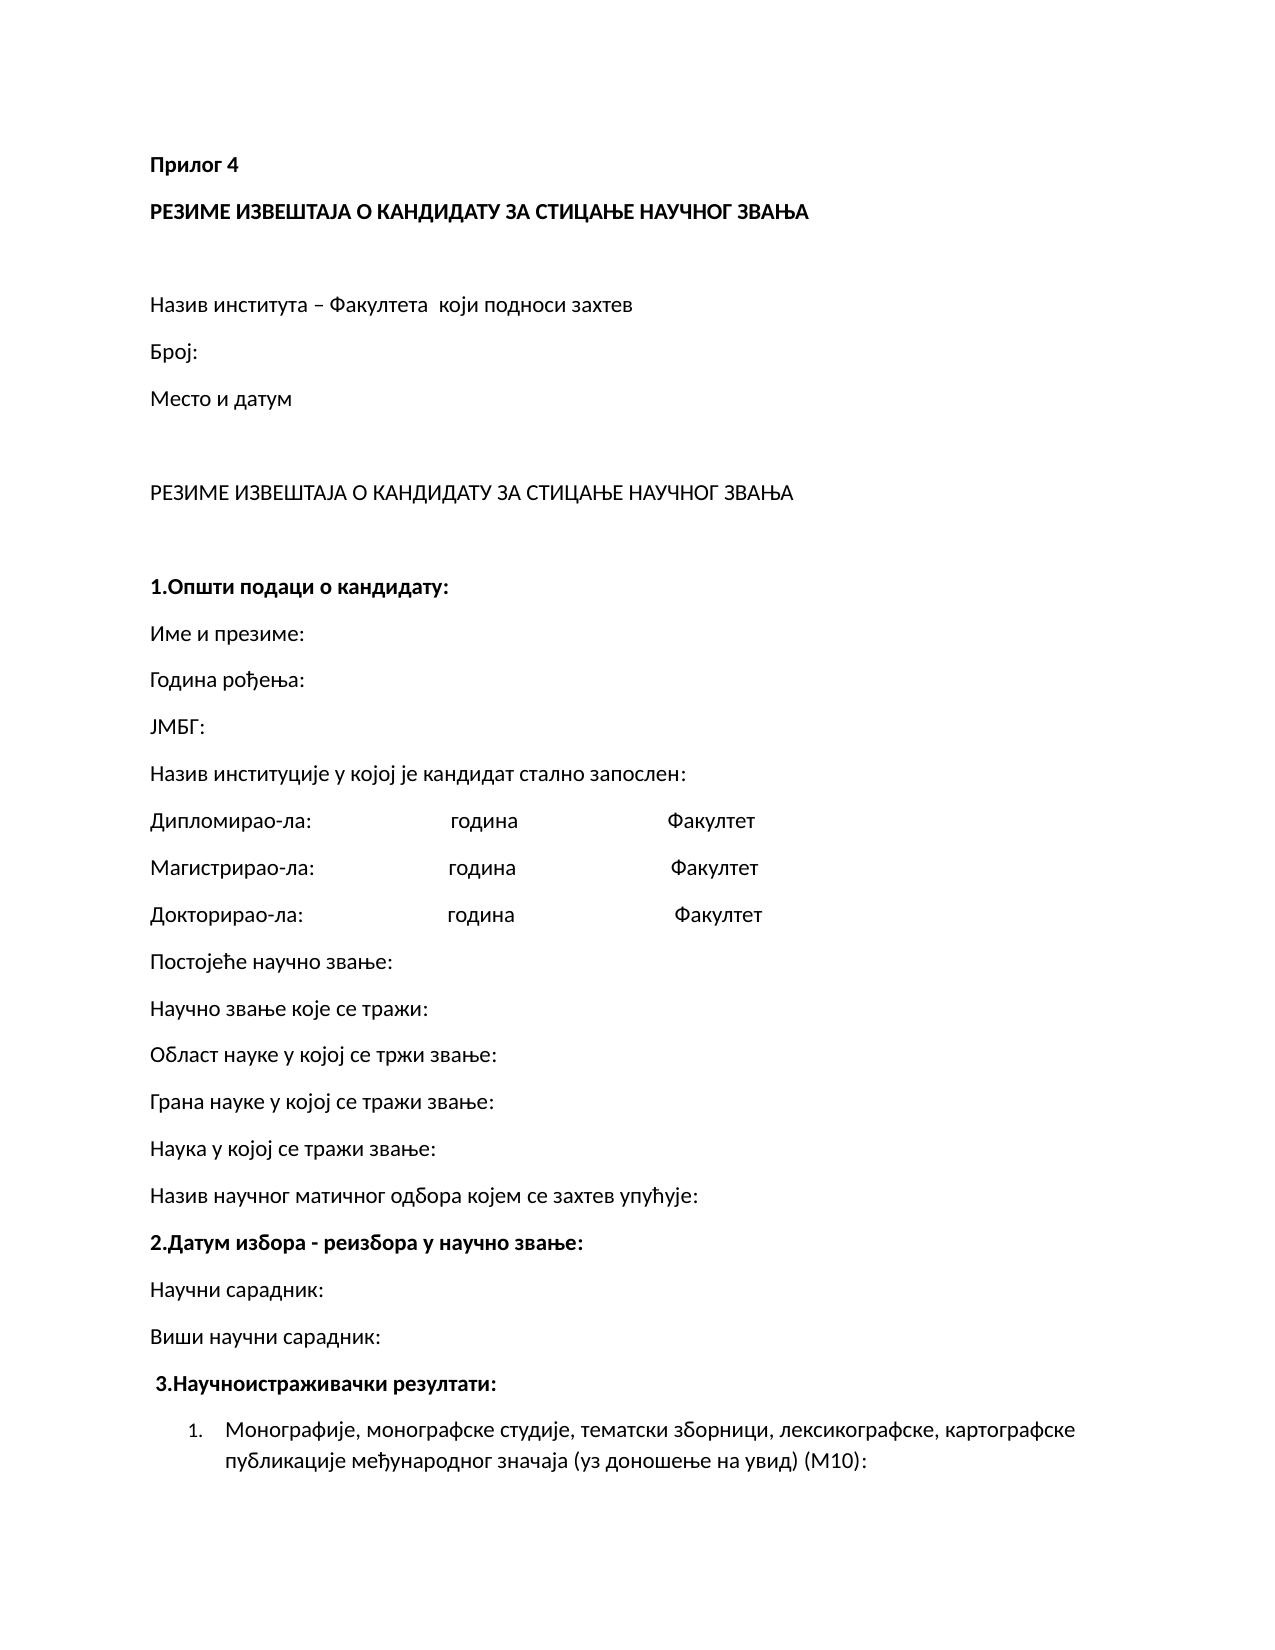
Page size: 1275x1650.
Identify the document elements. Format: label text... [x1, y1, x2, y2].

text Место и датум [150, 384, 1125, 412]
text Назив научног матичног одбора којем се захтев упућује: [150, 1181, 1125, 1209]
text Наука у којој се тражи звање: [150, 1134, 1125, 1162]
text Назив институције у којој је кандидат стално запослен: [150, 759, 1125, 787]
text Магистрирао-ла: година Факултет [150, 853, 1125, 881]
text 1.Општи подаци о кандидату: [150, 572, 1125, 600]
text Прилог 4 [150, 150, 1125, 178]
text Назив института – Факултета који подноси захтев [150, 291, 1125, 319]
text Докторирао-ла: година Факултет [150, 900, 1125, 928]
text Постојеће научно звање: [150, 947, 1125, 975]
text Научни сарадник: [150, 1275, 1125, 1303]
text 2.Датум избора - реизбора у научно звање: [150, 1228, 1125, 1256]
text РЕЗИМЕ ИЗВЕШТАЈА О КАНДИДАТУ ЗА СТИЦАЊЕ НАУЧНОГ ЗВАЊА [150, 478, 1125, 506]
text Научно звање које се тражи: [150, 994, 1125, 1022]
text Грана науке у којој се тражи звање: [150, 1087, 1125, 1116]
list Монографије, монографске студије, тематски зборници, лексикографске, картографске публикације међународног значаја (уз доношење на увид) (М10): [187, 1416, 1125, 1474]
text Број: [150, 337, 1125, 366]
text Област науке у којој се тржи звање: [150, 1041, 1125, 1069]
text РЕЗИМЕ ИЗВЕШТАЈА О КАНДИДАТУ ЗА СТИЦАЊЕ НАУЧНОГ ЗВАЊА [150, 197, 1125, 225]
text Година рођења: [150, 666, 1125, 694]
text Име и презиме: [150, 619, 1125, 647]
text Виши научни сарадник: [150, 1322, 1125, 1350]
text Дипломирао-ла: година Факултет [150, 806, 1125, 834]
text 3.Научноистраживачки резултати: [150, 1369, 1125, 1397]
text ЈМБГ: [150, 712, 1125, 741]
